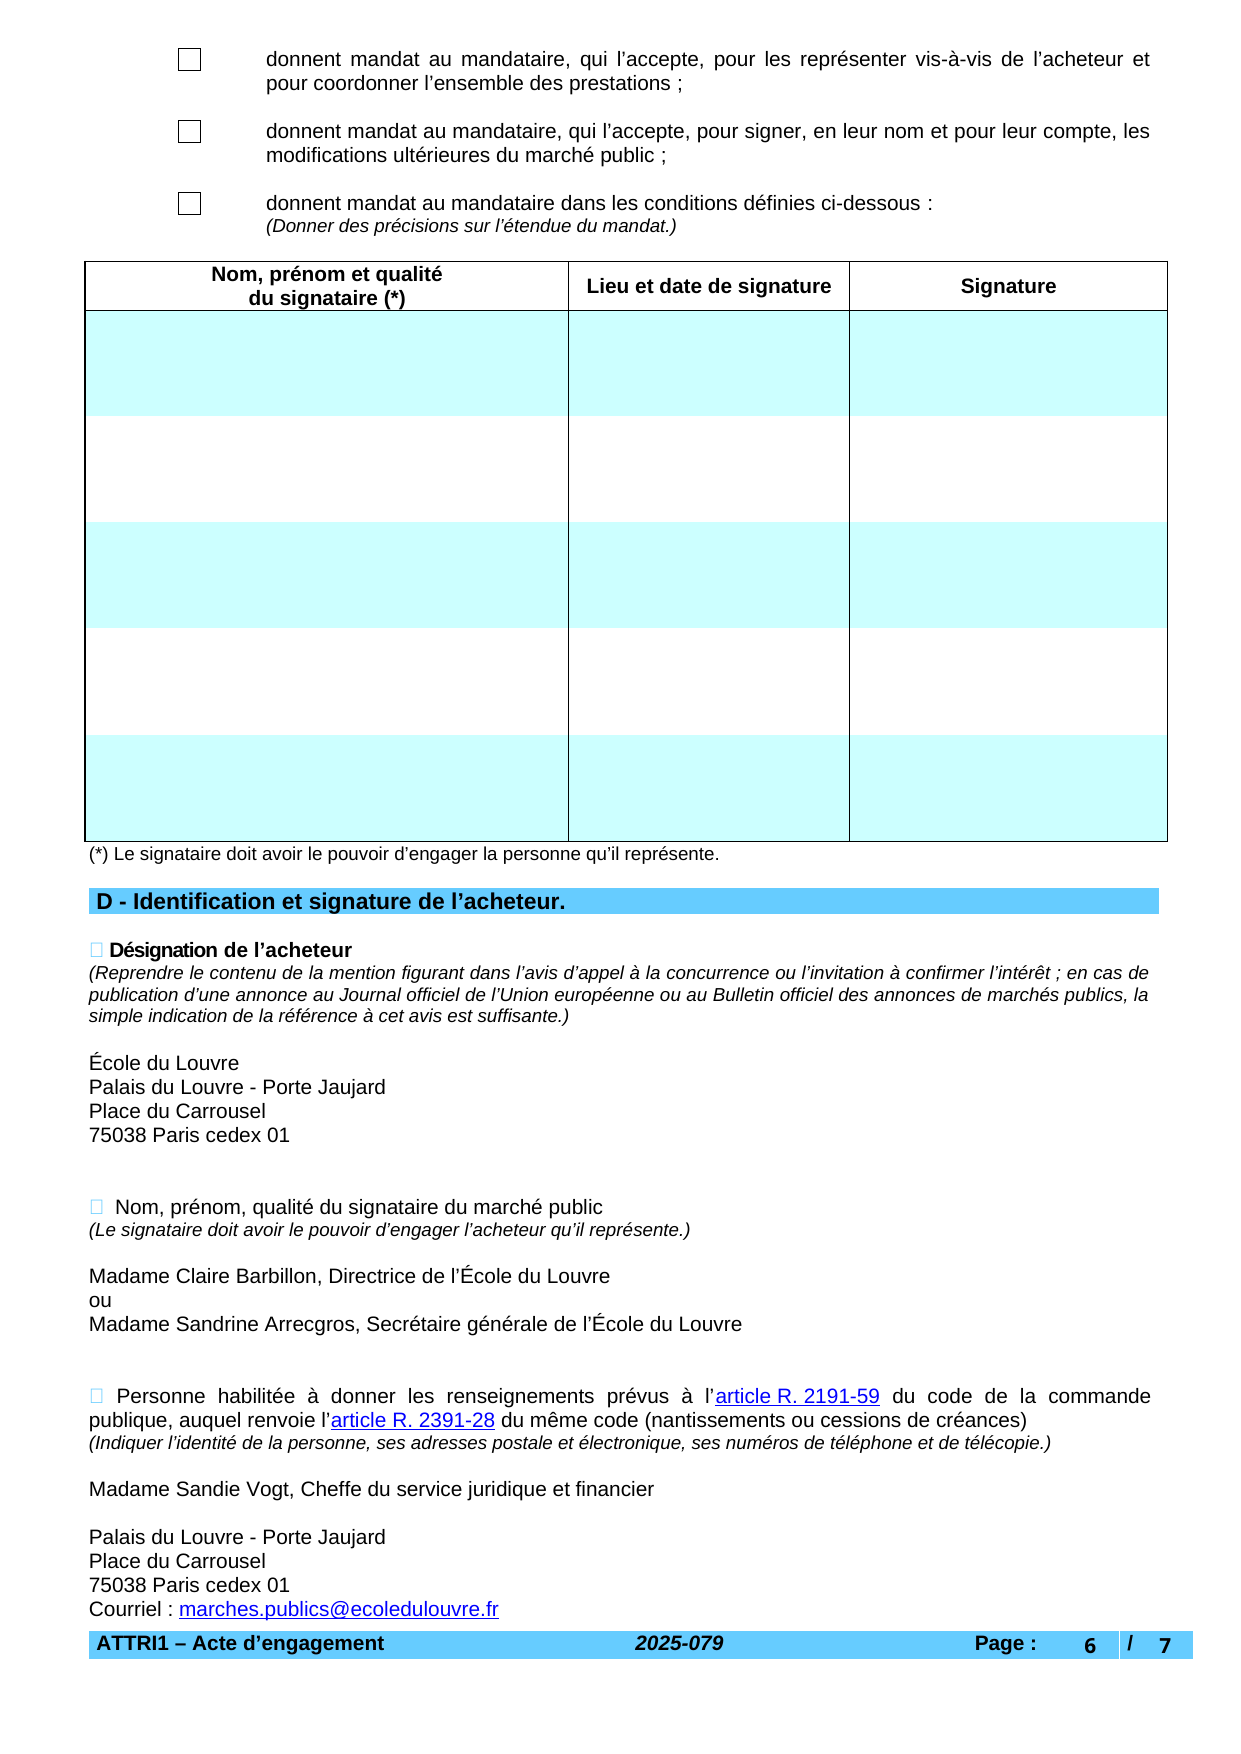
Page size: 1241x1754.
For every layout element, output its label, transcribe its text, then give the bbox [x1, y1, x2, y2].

text (Donner des précisions sur l’étendue du mandat.) [118, 215, 1152, 237]
text (Indiquer l’identité de la personne, ses adresses postale et électronique, ses numéros de téléphone et de télécopie.) [89, 1432, 1152, 1453]
text 75038 Paris cedex 01 [89, 1573, 1152, 1597]
table_cell [850, 416, 1167, 522]
text (Le signataire doit avoir le pouvoir d’engager l’acheteur qu’il représente.) [89, 1218, 1152, 1240]
list Place du Carrousel [89, 1099, 1152, 1123]
table_cell [569, 311, 849, 416]
table_header Signature [850, 262, 1167, 309]
text donnent mandat au mandataire, qui l’accepte, pour signer, en leur nom et pour leur compte, les modifications ultérieures du marché public ; [177, 119, 1152, 167]
text Madame Sandrine Arrecgros, Secrétaire générale de l’École du Louvre [89, 1312, 1152, 1336]
table_cell [86, 416, 568, 522]
text Madame Sandie Vogt, Cheffe du service juridique et financier [89, 1477, 1152, 1501]
text donnent mandat au mandataire, qui l’accepte, pour les représenter vis-à-vis de l’acheteur et pour coordonner l’ensemble des prestations ; [177, 47, 1152, 95]
text (*) Le signataire doit avoir le pouvoir d’engager la personne qu’il représente. [89, 842, 1152, 864]
table_header D - Identification et signature de l’acheteur. [89, 888, 1159, 914]
table_cell [850, 629, 1167, 735]
table_cell [850, 735, 1167, 841]
subtitle (Reprendre le contenu de la mention figurant dans l’avis d’appel à la concurrence ou l’invitation à confirmer l’intérêt ; en cas de publication d’une annonce au Journal officiel de l’Union européenne ou au Bulletin officiel des annonces de marchés publics, la simple indication de la référence à cet avis est suffisante.) [89, 962, 1152, 1027]
table_cell [850, 522, 1167, 628]
table_cell [86, 311, 568, 416]
list Palais du Louvre - Porte Jaujard [89, 1075, 1152, 1099]
text  Nom, prénom, qualité du signataire du marché public [89, 1194, 1152, 1218]
table_cell [86, 522, 568, 628]
table_cell [569, 522, 849, 628]
text Place du Carrousel [89, 1549, 1152, 1573]
text  Personne habilitée à donner les renseignements prévus à l’article R. 2191-59 du code de la commande publique, auquel renvoie l’article R. 2391-28 du même code (nantissements ou cessions de créances) [89, 1384, 1152, 1432]
table_header Nom, prénom et qualité du signataire (*) [86, 262, 568, 309]
table_cell [850, 311, 1167, 416]
table_cell [569, 735, 849, 841]
text ou [89, 1288, 1152, 1312]
subtitle  Désignation de l’acheteur [89, 938, 1152, 962]
table_cell [86, 629, 568, 735]
list 75038 Paris cedex 01 [89, 1123, 1152, 1147]
text Madame Claire Barbillon, Directrice de l’École du Louvre [89, 1264, 1152, 1288]
text Courriel : marches.publics@ecoledulouvre.fr [89, 1597, 1152, 1621]
table_cell [569, 629, 849, 735]
table_cell [86, 735, 568, 841]
list École du Louvre [89, 1051, 1152, 1075]
text donnent mandat au mandataire dans les conditions définies ci-dessous : [118, 191, 1152, 215]
table_header Lieu et date de signature [569, 262, 849, 309]
table_cell [569, 416, 849, 522]
text Palais du Louvre - Porte Jaujard [89, 1525, 1152, 1549]
